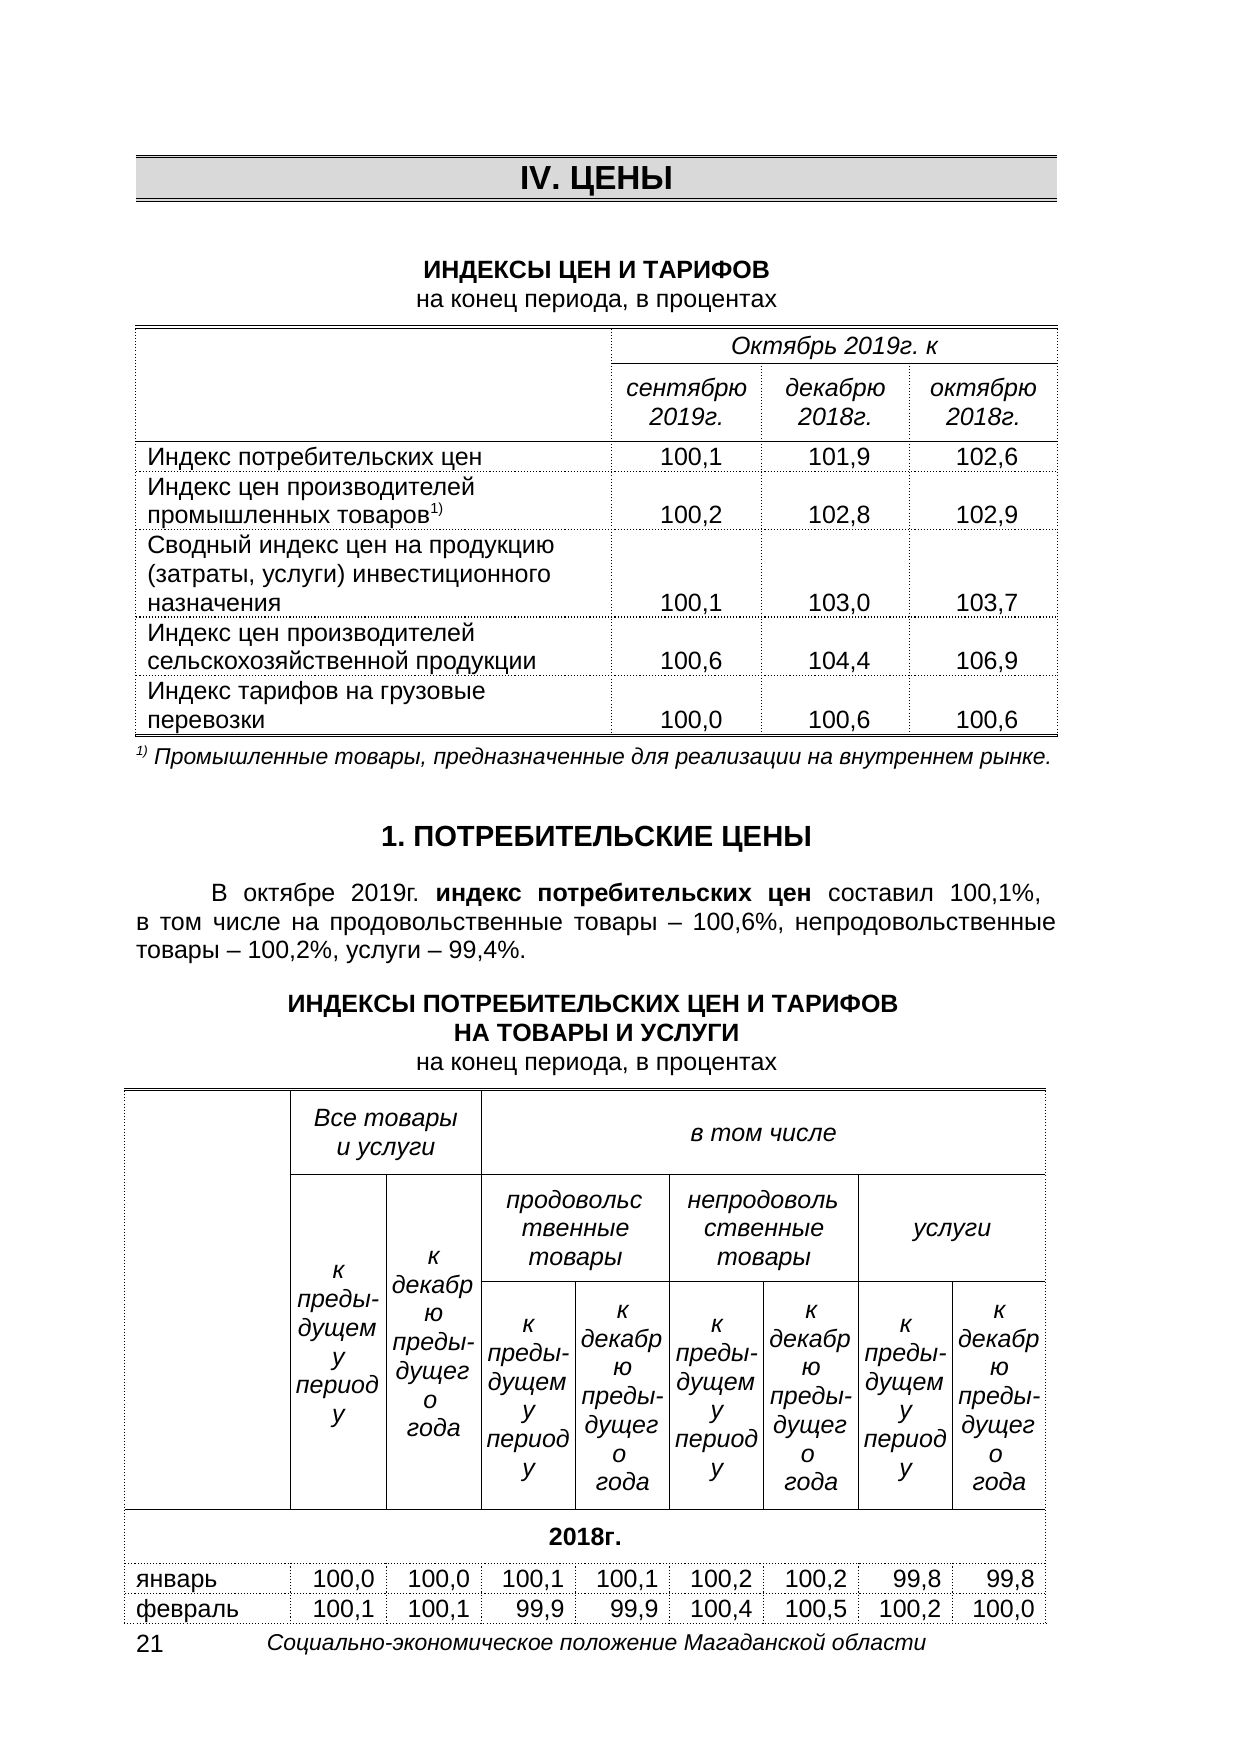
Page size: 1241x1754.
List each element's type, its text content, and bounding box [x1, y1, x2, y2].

table_header [136, 329, 612, 441]
table_cell к декабрю преды-дущего года [576, 1282, 669, 1508]
table_cell 100,2 [612, 471, 761, 529]
table_cell Индекс цен производителей сельскохозяйственной продукции [136, 616, 612, 675]
table_cell 100,1 [612, 442, 761, 471]
table_cell к преды-дущему периоду [859, 1282, 952, 1508]
subtitle IV. ЦЕНЫ [136, 158, 1057, 198]
table_cell декабрю 2018г. [761, 364, 909, 441]
table_cell к декабрю преды-дущего года [764, 1282, 858, 1508]
table_cell 106,9 [909, 616, 1057, 675]
table_cell 100,0 [612, 675, 761, 733]
table_cell к декабрю преды-дущего года [387, 1175, 481, 1508]
table_cell Индекс цен производителей промышленных товаров1) [136, 471, 612, 529]
table_cell 100,2 [858, 1593, 952, 1623]
table_cell 100,4 [670, 1593, 764, 1623]
table_cell 101,9 [761, 442, 909, 471]
table_cell 100,6 [909, 675, 1057, 733]
table_cell 100,1 [612, 529, 761, 616]
table_cell 100,5 [764, 1593, 858, 1623]
table_cell непродовольственные товары [670, 1175, 858, 1281]
table_cell Индекс тарифов на грузовые перевозки [136, 675, 612, 733]
table_cell 100,6 [761, 675, 909, 733]
table_cell услуги [859, 1174, 1046, 1281]
table_cell сентябрю 2019г. [612, 364, 761, 441]
text на конец периода, в процентах [136, 1047, 1057, 1075]
table_cell продовольственные товары [482, 1175, 669, 1281]
table_cell 99,8 [953, 1563, 1046, 1593]
table_cell к преды-дущему периоду [482, 1282, 575, 1508]
table_cell 103,0 [761, 529, 909, 616]
table_cell октябрю 2018г. [909, 364, 1057, 441]
table_header в том числе [482, 1091, 1046, 1173]
text 1) Промышленные товары, предназначенные для реализации на внутреннем рынке. [136, 743, 1057, 769]
table_cell 100,6 [612, 616, 761, 675]
table_cell 99,9 [575, 1593, 669, 1623]
table_cell январь [125, 1563, 290, 1593]
table_cell 100,0 [290, 1563, 386, 1593]
table_cell февраль [125, 1593, 290, 1623]
table_cell 103,7 [909, 529, 1057, 616]
table_cell 2018г. [125, 1510, 1046, 1563]
table_cell 100,2 [764, 1563, 858, 1593]
table_header [125, 1091, 290, 1508]
table_cell 100,1 [575, 1563, 669, 1593]
table_cell 102,6 [909, 442, 1057, 471]
table_cell 100,2 [670, 1563, 764, 1593]
table_cell 99,8 [858, 1563, 952, 1593]
table_cell 102,8 [761, 471, 909, 529]
text В октябре 2019г. индекс потребительских цен составил 100,1%, в том числе на продовольственные товары – 100,6%, непродовольственные товары – 100,2%, услуги – 99,4%. [136, 878, 1057, 964]
table_header Октябрь 2019г. к [612, 329, 1057, 362]
table_cell 100,1 [386, 1593, 481, 1623]
table_cell к преды-дущему периоду [670, 1282, 763, 1508]
table_cell 102,9 [909, 471, 1057, 529]
table_cell 100,1 [290, 1593, 386, 1623]
table_cell 100,0 [386, 1563, 481, 1593]
table_cell 99,9 [481, 1593, 575, 1623]
table_cell к декабрю преды-дущего года [953, 1282, 1046, 1508]
table_cell Сводный индекс цен на продукцию (затраты, услуги) инвестиционного назначения [136, 529, 612, 616]
table_cell 100,1 [481, 1563, 575, 1593]
table_cell к преды-дущему периоду [291, 1175, 386, 1508]
text ИНДЕКСЫ ПОТРЕБИТЕЛЬСКИХ ЦЕН И ТАРИФОВ НА ТОВАРЫ И УСЛУГИ [136, 989, 1057, 1047]
table_cell Индекс потребительских цен [136, 442, 612, 471]
table_header Все товары и услуги [291, 1091, 481, 1173]
text ИНДЕКСЫ ЦЕН И ТАРИФОВ на конец периода, в процентах [136, 255, 1057, 313]
table_cell 104,4 [761, 616, 909, 675]
text 1. ПОТРЕБИТЕЛЬСКИЕ ЦЕНЫ [136, 819, 1057, 853]
table_cell 100,0 [953, 1593, 1046, 1623]
